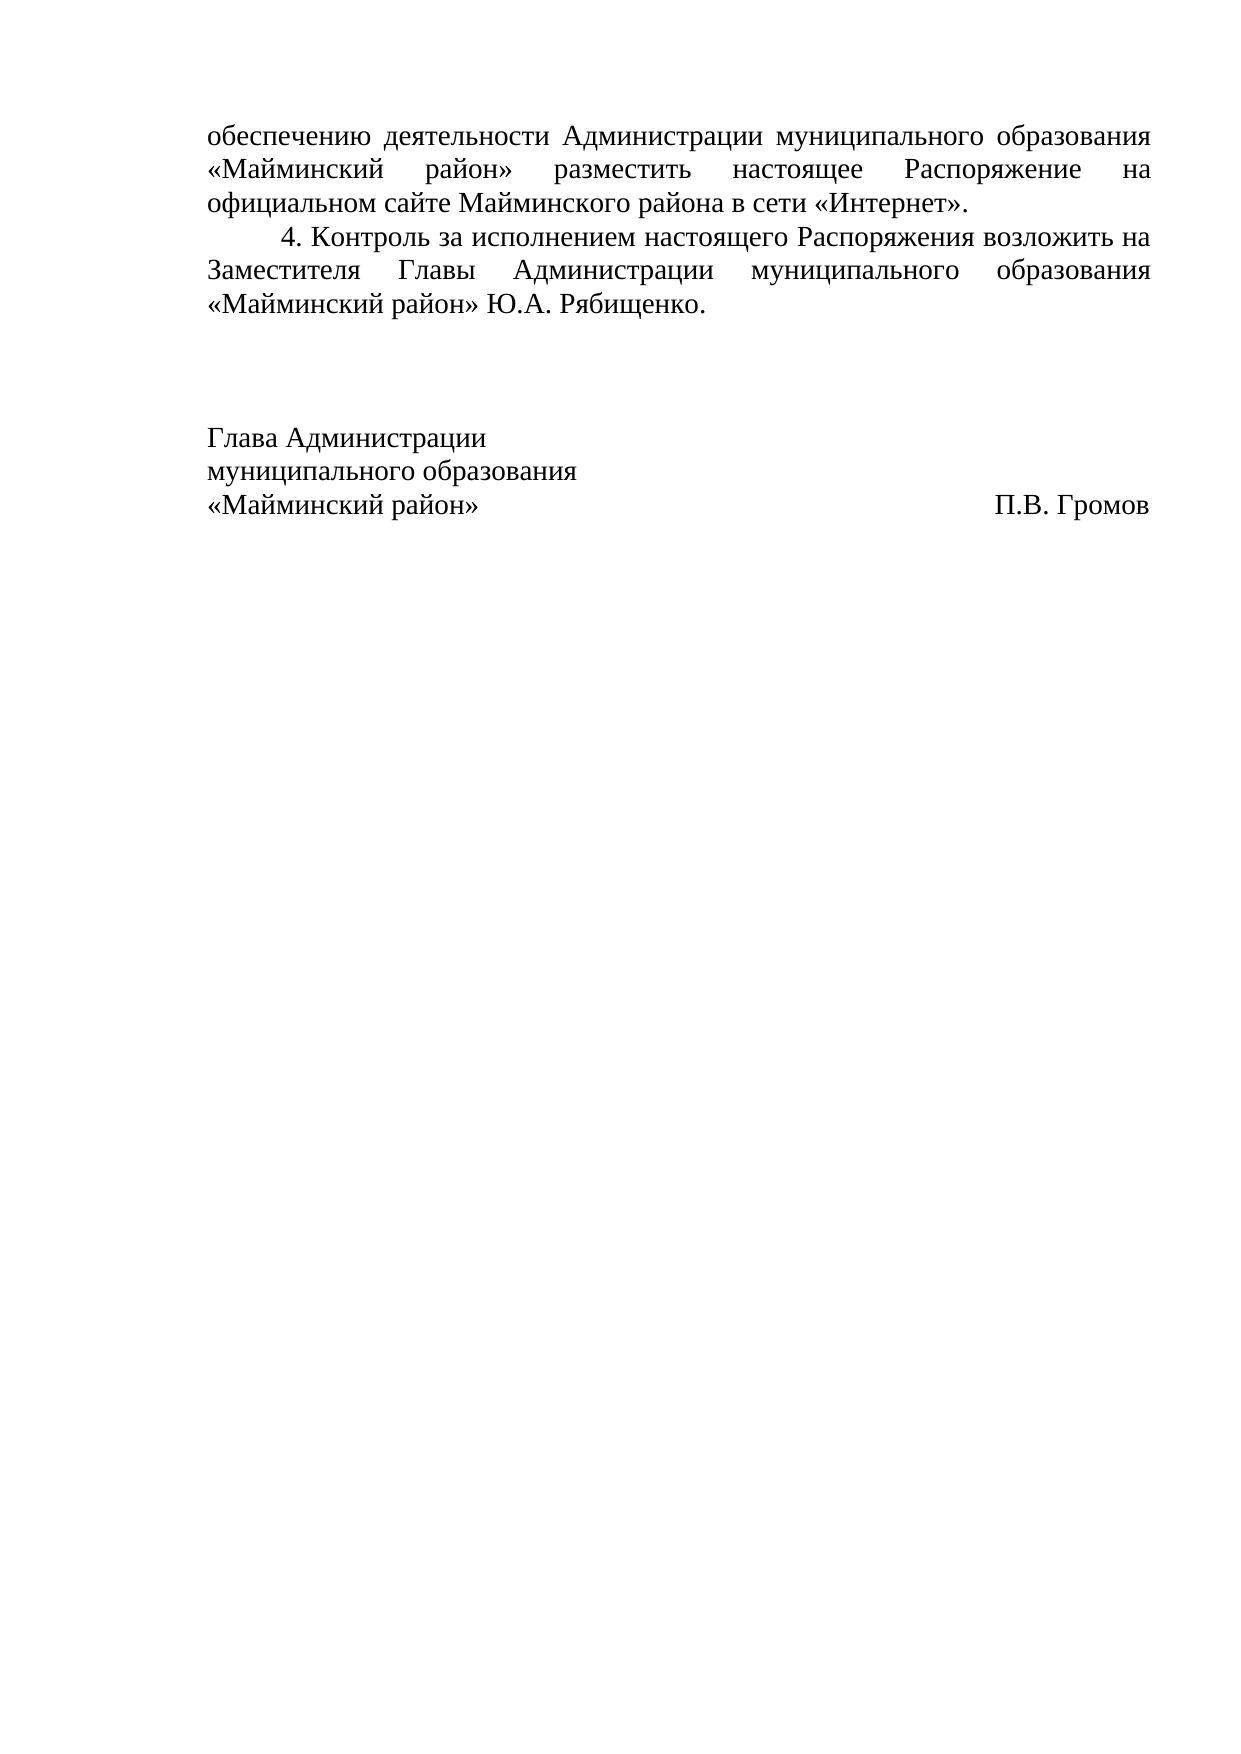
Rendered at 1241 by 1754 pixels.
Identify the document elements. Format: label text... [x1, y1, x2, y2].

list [207, 118, 1152, 219]
text муниципального образования [207, 453, 1159, 487]
text Глава Администрации [207, 420, 1159, 453]
list 4. Контроль за исполнением настоящего Распоряжения возложить на Заместителя Главы Администрации муниципального образования «Майминский район» Ю.А. Рябищенко. [207, 219, 1152, 319]
text «Майминский район» П.В. Громов [207, 487, 1152, 521]
